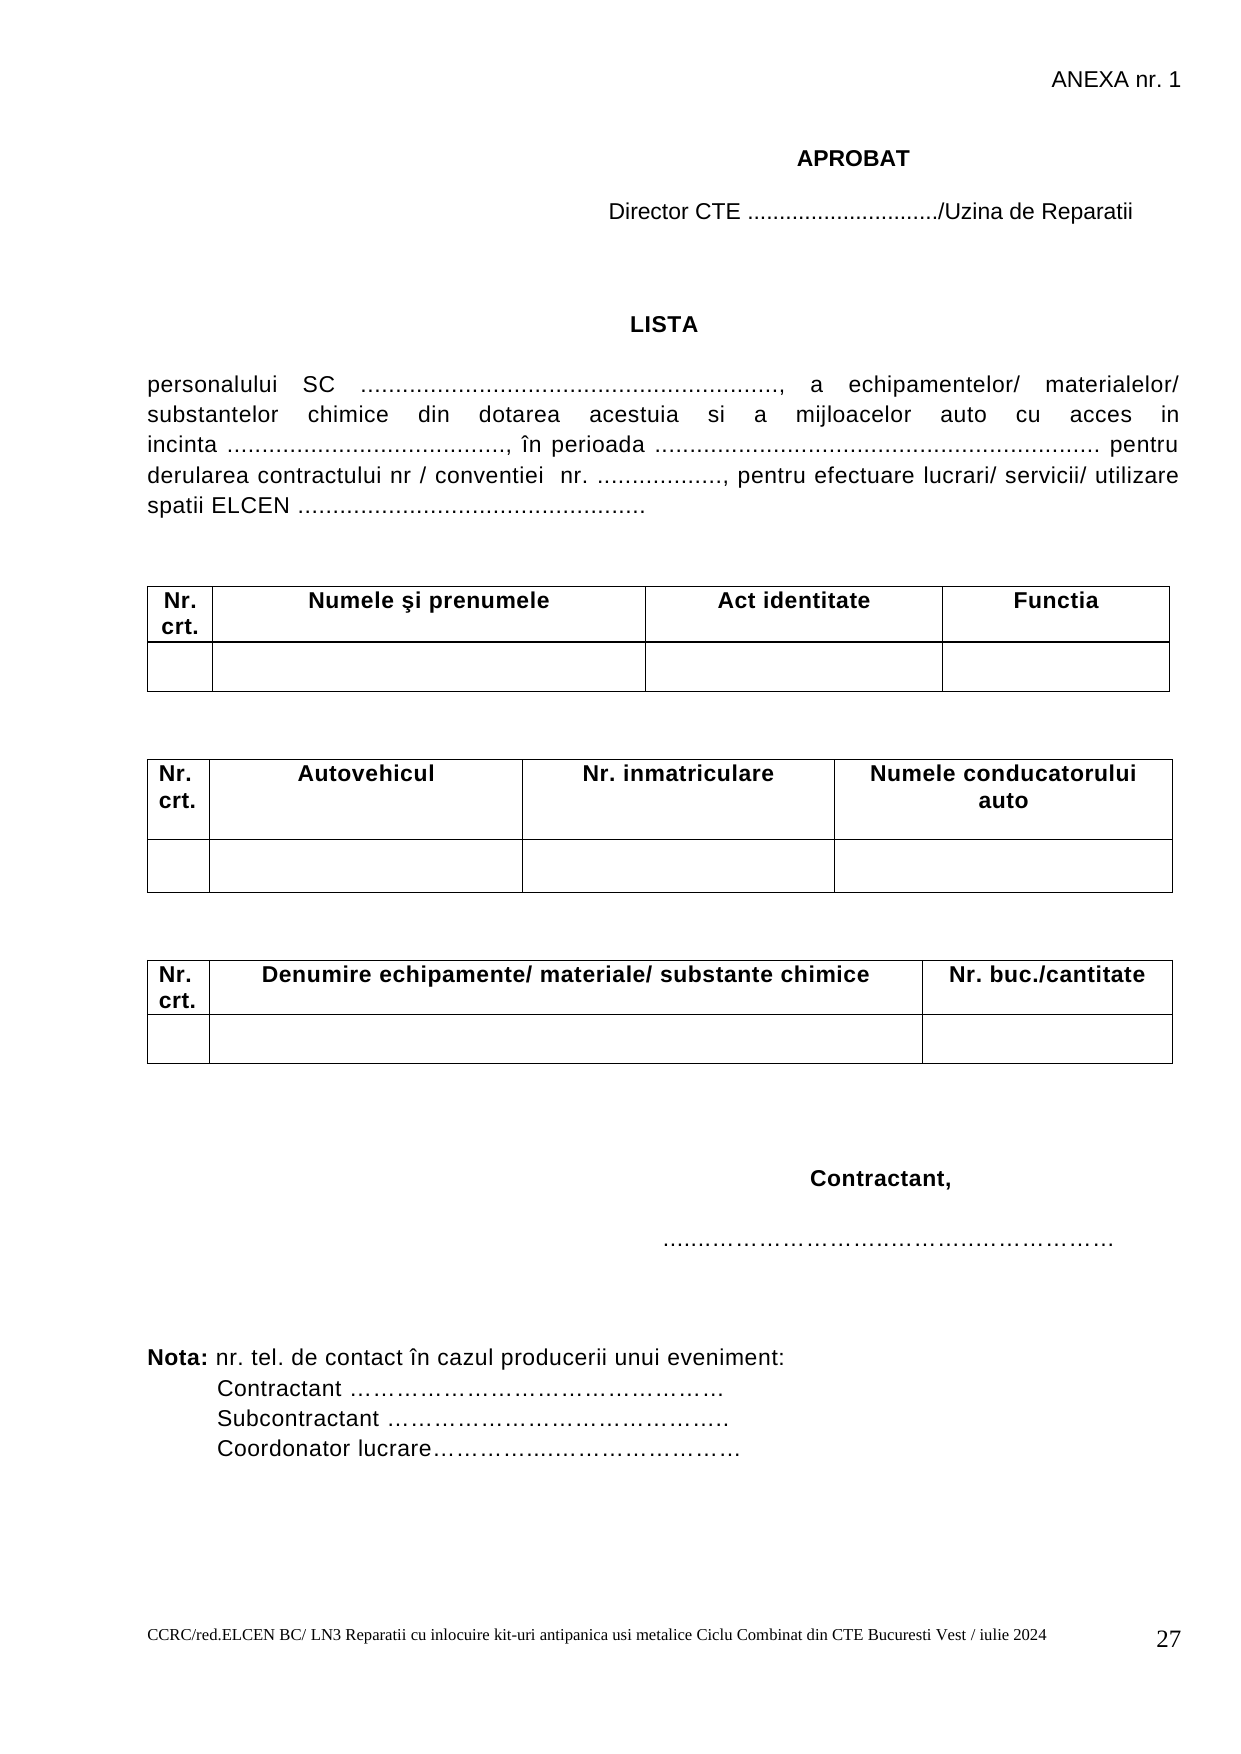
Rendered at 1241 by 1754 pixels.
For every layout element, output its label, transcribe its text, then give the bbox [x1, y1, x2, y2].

text LISTA [147, 311, 1181, 337]
text Nota: nr. tel. de contact în cazul producerii unui eveniment: [147, 1344, 1181, 1371]
table_header Numele conducatorului auto [835, 760, 1172, 839]
table_header Denumire echipamente/ materiale/ substante chimice [210, 961, 922, 1013]
table_header Nr. crt. [148, 760, 209, 839]
text .......…………………..………..……………… [597, 1191, 1181, 1251]
table_cell [148, 1015, 209, 1063]
table_header Nr. crt. [148, 961, 209, 1013]
table_header Functia [943, 587, 1169, 641]
table_header Nr. buc./cantitate [923, 961, 1172, 1013]
table_cell [943, 643, 1169, 691]
text APROBAT [147, 145, 1181, 172]
text Contractant, [147, 1164, 1181, 1191]
table_cell [148, 643, 212, 691]
text personalului SC ............................................................, a echipamentelor/ materialelor/ substantelor chimice din dotarea acestuia si a mijloacelor auto cu acces in incinta ........................................, în perioada ................................................................ pentru derularea contractului nr / conventiei nr. .................., pentru efectuare lucrari/ servicii/ utilizare spatii ELCEN .................................................. [147, 371, 1181, 518]
text Coordonator lucrare…………....…………………… [147, 1435, 1181, 1461]
table_cell [923, 1015, 1172, 1063]
text Contractant ………………………………………… [147, 1374, 1181, 1401]
table_cell [148, 840, 209, 892]
table_header Nr. inmatriculare [523, 760, 834, 839]
table_cell [523, 840, 834, 892]
text Director CTE ............................../Uzina de Reparatii [147, 198, 1181, 224]
text ANEXA nr. 1 [147, 66, 1181, 92]
table_cell [210, 1015, 922, 1063]
table_cell [213, 643, 645, 691]
table_header Autovehicul [210, 760, 522, 839]
table_header Numele şi prenumele [213, 587, 645, 641]
text Subcontractant …………………………………….. [147, 1405, 1181, 1431]
table_cell [835, 840, 1172, 892]
table_header Nr. crt. [148, 587, 212, 641]
table_cell [646, 643, 942, 691]
table_header Act identitate [646, 587, 942, 641]
table_cell [210, 840, 522, 892]
